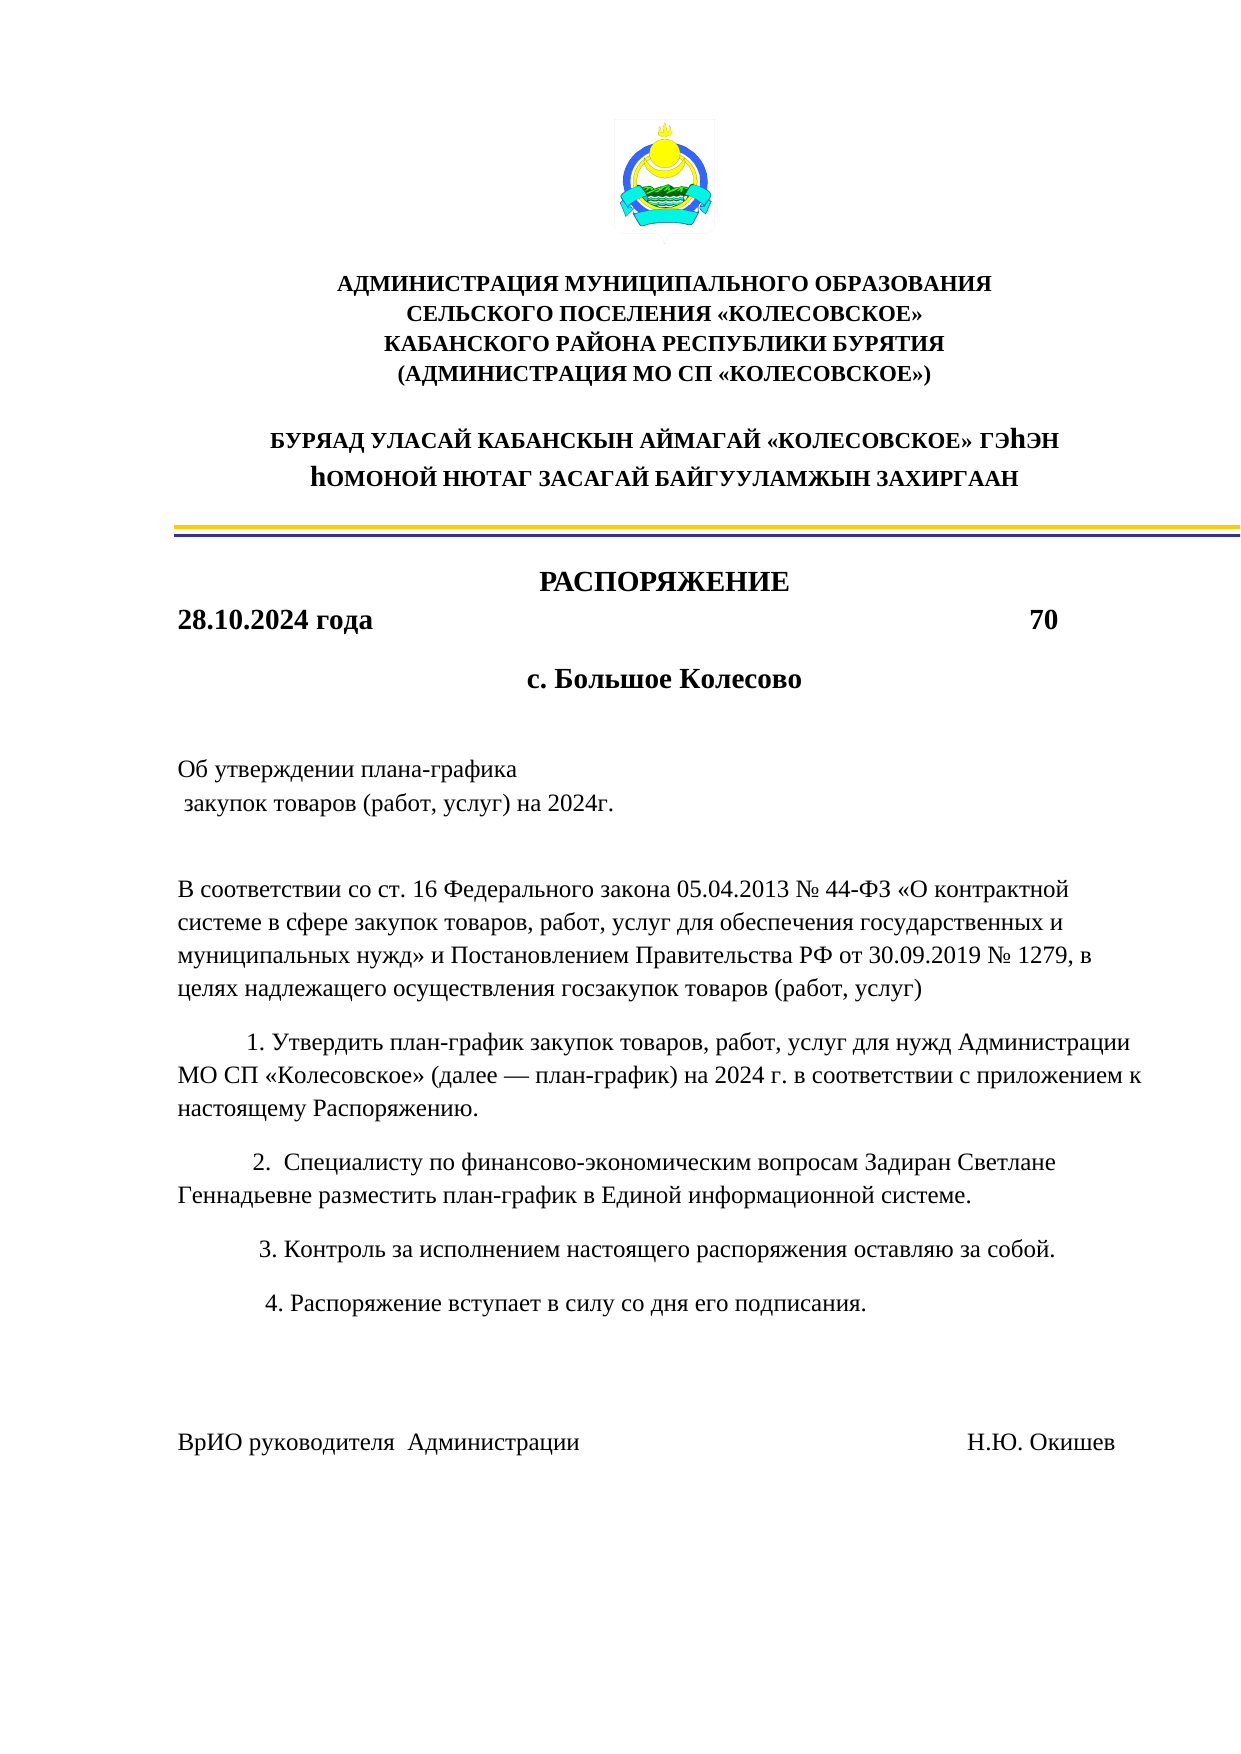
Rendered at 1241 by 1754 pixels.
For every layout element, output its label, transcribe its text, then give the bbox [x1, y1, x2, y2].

text Об утверждении плана-графика [177, 754, 1152, 783]
text ВрИО руководителя Администрации Н.Ю. Окишев [177, 1427, 1152, 1456]
text (АДМИНИСТРАЦИЯ МО СП «КОЛЕСОВСКОЕ») [177, 360, 1152, 387]
text закупок товаров (работ, услуг) на 2024г. [177, 788, 1152, 816]
text В соответствии со ст. 16 Федерального закона 05.04.2013 № 44-ФЗ «О контрактной системе в сфере закупок товаров, работ, услуг для обеспечения государственных и муниципальных нужд» и Постановлением Правительства РФ от 30.09.2019 № 1279, в целях надлежащего осуществления госзакупок товаров (работ, услуг) [177, 874, 1152, 1002]
text КАБАНСКОГО РАЙОНА РЕСПУБЛИКИ БУРЯТИЯ [177, 330, 1152, 356]
text СЕЛЬСКОГО ПОСЕЛЕНИЯ «КОЛЕСОВСКОЕ» [177, 300, 1152, 326]
text БУРЯАД УЛАСАЙ КАБАНСКЫН АЙМАГАЙ «КОЛЕСОВСКОЕ»ГЭhЭН [177, 421, 1152, 454]
text с. Большое Колесово [177, 662, 1152, 695]
text 1. Утвердить план-график закупок товаров, работ, услуг для нужд Администрации МО СП «Колесовское» (далее — план-график) на 2024 г. в соответствии с приложением к настоящему Распоряжению. [177, 1027, 1152, 1122]
text 2. Специалисту по финансово-экономическим вопросам Задиран Светлане Геннадьевне разместить план-график в Единой информационной системе. [177, 1147, 1152, 1209]
text РАСПОРЯЖЕНИЕ [177, 564, 1152, 597]
text hОМОНОЙ НЮТАГ ЗАСАГАЙ БАЙГУУЛАМЖЫН ЗАХИРГААН [177, 459, 1152, 493]
text 28.10.2024 года 70 [177, 602, 1152, 636]
text 3. Контроль за исполнением настоящего распоряжения оставляю за собой. [177, 1234, 1152, 1263]
text АДМИНИСТРАЦИЯ МУНИЦИПАЛЬНОГО ОБРАЗОВАНИЯ [177, 270, 1152, 296]
text 4. Распоряжение вступает в силу со дня его подписания. [177, 1288, 1152, 1317]
